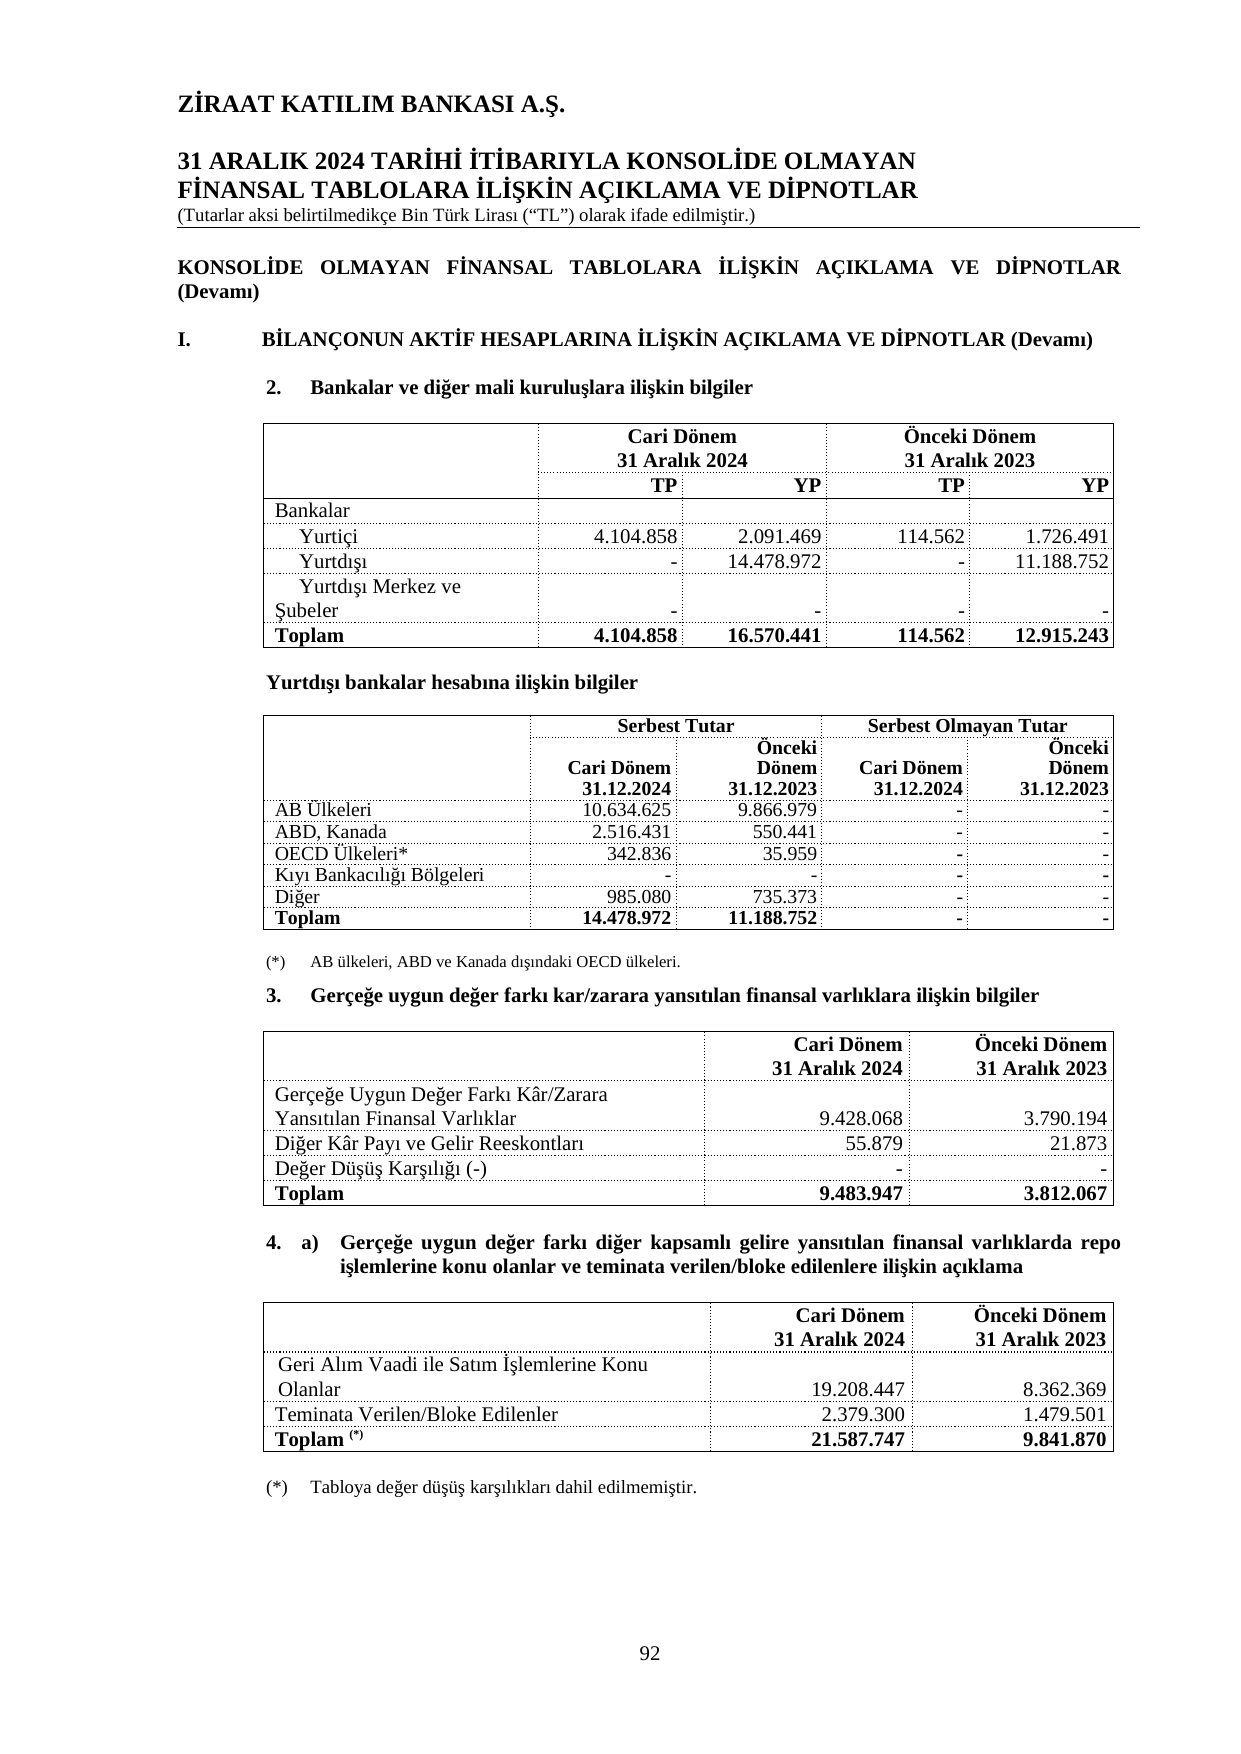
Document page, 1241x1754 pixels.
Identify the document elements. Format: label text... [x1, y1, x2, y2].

text (*) AB ülkeleri, ABD ve Kanada dışındaki OECD ülkeleri. [266, 954, 1122, 971]
list BİLANÇONUN AKTİF HESAPLARINA İLİŞKİN AÇIKLAMA VE DİPNOTLAR (Devamı) [177, 327, 1122, 351]
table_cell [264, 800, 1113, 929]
list a) Gerçeğe uygun değer farkı diğer kapsamlı gelire yansıtılan finansal varlıklarda repo işlemlerine konu olanlar ve teminata verilen/bloke edilenlere ilişkin açıklama [266, 1230, 1122, 1278]
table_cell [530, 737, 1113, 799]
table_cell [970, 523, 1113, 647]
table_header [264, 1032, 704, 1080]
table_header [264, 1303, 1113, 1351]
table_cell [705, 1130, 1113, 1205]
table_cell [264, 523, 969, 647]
text 2. Bankalar ve diğer mali kuruluşlara ilişkin bilgiler [266, 375, 1122, 399]
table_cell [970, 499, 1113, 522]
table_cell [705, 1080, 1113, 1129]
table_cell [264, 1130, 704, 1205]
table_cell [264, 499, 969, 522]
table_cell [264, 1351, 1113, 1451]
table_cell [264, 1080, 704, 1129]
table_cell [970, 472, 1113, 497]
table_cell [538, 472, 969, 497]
list Gerçeğe uygun değer farkı kar/zarara yansıtılan finansal varlıklara ilişkin bilgiler [266, 983, 1122, 1007]
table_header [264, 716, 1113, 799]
text (*) Tabloya değer düşüş karşılıkları dahil edilmemiştir. [266, 1476, 1122, 1497]
text KONSOLİDE OLMAYAN FİNANSAL TABLOLARA İLİŞKİN AÇIKLAMA VE DİPNOTLAR (Devamı) [177, 255, 1122, 303]
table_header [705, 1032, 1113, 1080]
text Yurtdışı bankalar hesabına ilişkin bilgiler [252, 672, 1122, 694]
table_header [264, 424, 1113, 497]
